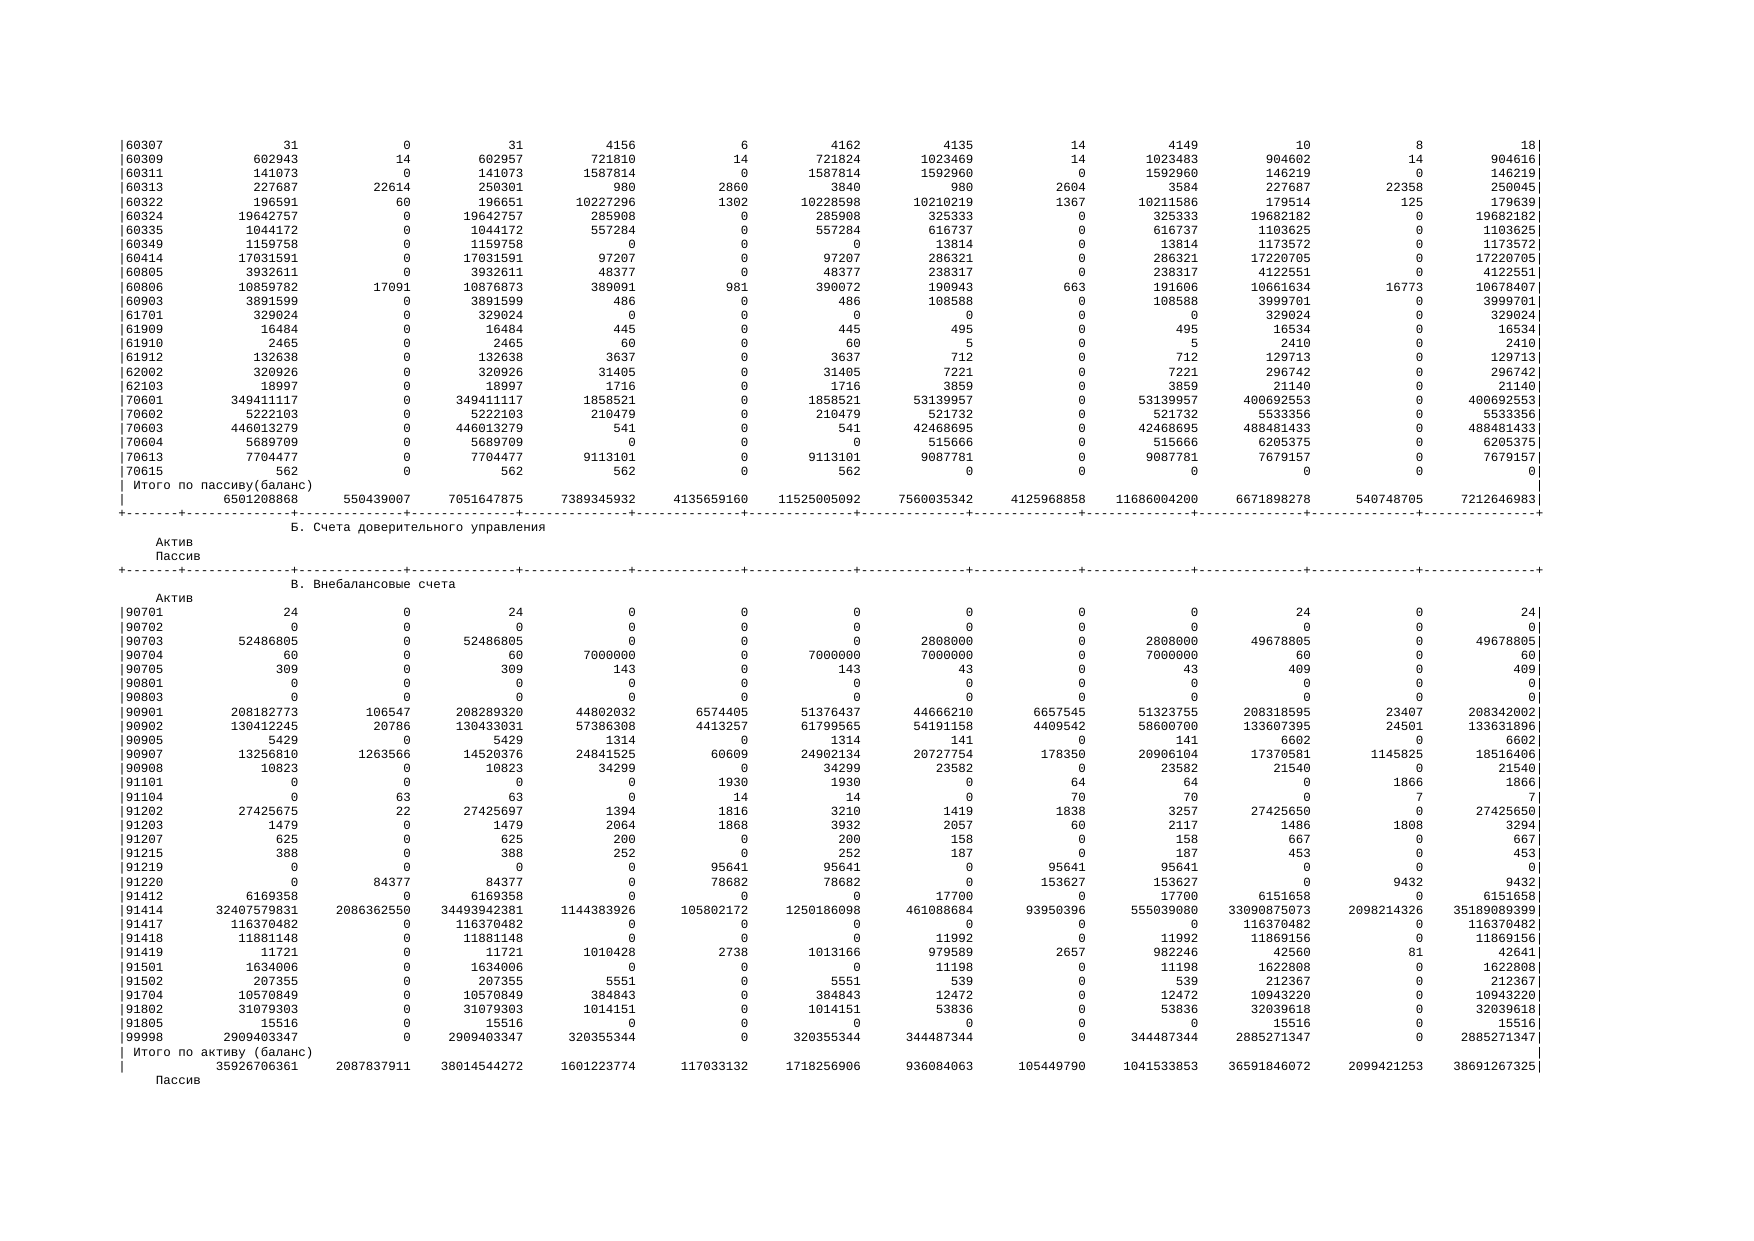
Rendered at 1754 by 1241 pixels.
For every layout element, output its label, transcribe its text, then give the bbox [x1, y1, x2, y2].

text |91101 0 0 0 0 1930 1930 0 64 64 0 1866 1866| [118, 776, 1636, 791]
text |91215 388 0 388 252 0 252 187 0 187 453 0 453| [118, 847, 1636, 861]
text |60414 17031591 0 17031591 97207 0 97207 286321 0 286321 17220705 0 17220705| [118, 252, 1636, 266]
text |61912 132638 0 132638 3637 0 3637 712 0 712 129713 0 129713| [118, 351, 1636, 366]
text |91219 0 0 0 0 95641 95641 0 95641 95641 0 0 0| [118, 861, 1636, 876]
text |60335 1044172 0 1044172 557284 0 557284 616737 0 616737 1103625 0 1103625| [118, 224, 1636, 238]
text |60307 31 0 31 4156 6 4162 4135 14 4149 10 8 18| [118, 139, 1636, 153]
text |70601 349411117 0 349411117 1858521 0 1858521 53139957 0 53139957 400692553 0 400692553| [118, 394, 1636, 408]
text |70604 5689709 0 5689709 0 0 0 515666 0 515666 6205375 0 6205375| [118, 436, 1636, 451]
text |60311 141073 0 141073 1587814 0 1587814 1592960 0 1592960 146219 0 146219| [118, 167, 1636, 181]
text +-------+--------------+--------------+--------------+--------------+--------------+--------------+--------------+--------------+--------------+--------------+--------------+---------------+ [118, 564, 1636, 578]
text |90801 0 0 0 0 0 0 0 0 0 0 0 0| [118, 677, 1636, 691]
text Актив [118, 592, 1636, 606]
text Пассив [118, 1074, 1636, 1088]
text |60349 1159758 0 1159758 0 0 0 13814 0 13814 1173572 0 1173572| [118, 238, 1636, 252]
text |90704 60 0 60 7000000 0 7000000 7000000 0 7000000 60 0 60| [118, 649, 1636, 663]
text |61909 16484 0 16484 445 0 445 495 0 495 16534 0 16534| [118, 323, 1636, 337]
text В. Внебалансовые счета [118, 578, 1636, 592]
text |91802 31079303 0 31079303 1014151 0 1014151 53836 0 53836 32039618 0 32039618| [118, 1003, 1636, 1017]
text |60806 10859782 17091 10876873 389091 981 390072 190943 663 191606 10661634 16773 10678407| [118, 281, 1636, 295]
text |90905 5429 0 5429 1314 0 1314 141 0 141 6602 0 6602| [118, 734, 1636, 748]
text |70613 7704477 0 7704477 9113101 0 9113101 9087781 0 9087781 7679157 0 7679157| [118, 451, 1636, 465]
text |91207 625 0 625 200 0 200 158 0 158 667 0 667| [118, 833, 1636, 847]
text |61701 329024 0 329024 0 0 0 0 0 0 329024 0 329024| [118, 309, 1636, 323]
text Пассив [118, 550, 1636, 564]
text |91104 0 63 63 0 14 14 0 70 70 0 7 7| [118, 791, 1636, 805]
text |91202 27425675 22 27425697 1394 1816 3210 1419 1838 3257 27425650 0 27425650| [118, 805, 1636, 819]
text |91220 0 84377 84377 0 78682 78682 0 153627 153627 0 9432 9432| [118, 876, 1636, 890]
text |61910 2465 0 2465 60 0 60 5 0 5 2410 0 2410| [118, 337, 1636, 351]
text |90901 208182773 106547 208289320 44802032 6574405 51376437 44666210 6657545 51323755 208318595 23407 208342002| [118, 706, 1636, 720]
text |60313 227687 22614 250301 980 2860 3840 980 2604 3584 227687 22358 250045| [118, 181, 1636, 196]
text |60324 19642757 0 19642757 285908 0 285908 325333 0 325333 19682182 0 19682182| [118, 210, 1636, 224]
text | Итого по активу (баланс) | [118, 1046, 1636, 1060]
text |91501 1634006 0 1634006 0 0 0 11198 0 11198 1622808 0 1622808| [118, 961, 1636, 975]
text |91414 32407579831 2086362550 34493942381 1144383926 105802172 1250186098 461088684 93950396 555039080 33090875073 2098214326 35189089399| [118, 904, 1636, 918]
text |91502 207355 0 207355 5551 0 5551 539 0 539 212367 0 212367| [118, 975, 1636, 989]
text |91704 10570849 0 10570849 384843 0 384843 12472 0 12472 10943220 0 10943220| [118, 989, 1636, 1003]
text | 6501208868 550439007 7051647875 7389345932 4135659160 11525005092 7560035342 4125968858 11686004200 6671898278 540748705 7212646983| [118, 493, 1636, 507]
text |91417 116370482 0 116370482 0 0 0 0 0 0 116370482 0 116370482| [118, 918, 1636, 932]
text |62002 320926 0 320926 31405 0 31405 7221 0 7221 296742 0 296742| [118, 366, 1636, 380]
text |91418 11881148 0 11881148 0 0 0 11992 0 11992 11869156 0 11869156| [118, 932, 1636, 946]
text |99998 2909403347 0 2909403347 320355344 0 320355344 344487344 0 344487344 2885271347 0 2885271347| [118, 1031, 1636, 1046]
text Актив [118, 536, 1636, 550]
text |90702 0 0 0 0 0 0 0 0 0 0 0 0| [118, 621, 1636, 635]
text |90701 24 0 24 0 0 0 0 0 0 24 0 24| [118, 606, 1636, 621]
text |91203 1479 0 1479 2064 1868 3932 2057 60 2117 1486 1808 3294| [118, 819, 1636, 833]
text |91805 15516 0 15516 0 0 0 0 0 0 15516 0 15516| [118, 1017, 1636, 1031]
text |91419 11721 0 11721 1010428 2738 1013166 979589 2657 982246 42560 81 42641| [118, 946, 1636, 961]
text |60903 3891599 0 3891599 486 0 486 108588 0 108588 3999701 0 3999701| [118, 295, 1636, 309]
text |90907 13256810 1263566 14520376 24841525 60609 24902134 20727754 178350 20906104 17370581 1145825 18516406| [118, 748, 1636, 762]
text |70603 446013279 0 446013279 541 0 541 42468695 0 42468695 488481433 0 488481433| [118, 422, 1636, 436]
text |60309 602943 14 602957 721810 14 721824 1023469 14 1023483 904602 14 904616| [118, 153, 1636, 167]
text |60805 3932611 0 3932611 48377 0 48377 238317 0 238317 4122551 0 4122551| [118, 266, 1636, 281]
text |90908 10823 0 10823 34299 0 34299 23582 0 23582 21540 0 21540| [118, 762, 1636, 776]
text |60322 196591 60 196651 10227296 1302 10228598 10210219 1367 10211586 179514 125 179639| [118, 196, 1636, 210]
text |90705 309 0 309 143 0 143 43 0 43 409 0 409| [118, 663, 1636, 677]
text |70602 5222103 0 5222103 210479 0 210479 521732 0 521732 5533356 0 5533356| [118, 408, 1636, 422]
text | 35926706361 2087837911 38014544272 1601223774 117033132 1718256906 936084063 105449790 1041533853 36591846072 2099421253 38691267325| [118, 1060, 1636, 1074]
text +-------+--------------+--------------+--------------+--------------+--------------+--------------+--------------+--------------+--------------+--------------+--------------+---------------+ [118, 507, 1636, 521]
text |90902 130412245 20786 130433031 57386308 4413257 61799565 54191158 4409542 58600700 133607395 24501 133631896| [118, 720, 1636, 734]
text |90803 0 0 0 0 0 0 0 0 0 0 0 0| [118, 691, 1636, 706]
text Б. Счета доверительного управления [118, 521, 1636, 536]
text |91412 6169358 0 6169358 0 0 0 17700 0 17700 6151658 0 6151658| [118, 890, 1636, 904]
text |62103 18997 0 18997 1716 0 1716 3859 0 3859 21140 0 21140| [118, 380, 1636, 394]
text |90703 52486805 0 52486805 0 0 0 2808000 0 2808000 49678805 0 49678805| [118, 635, 1636, 649]
text | Итого по пассиву(баланс) | [118, 479, 1636, 493]
text |70615 562 0 562 562 0 562 0 0 0 0 0 0| [118, 465, 1636, 479]
